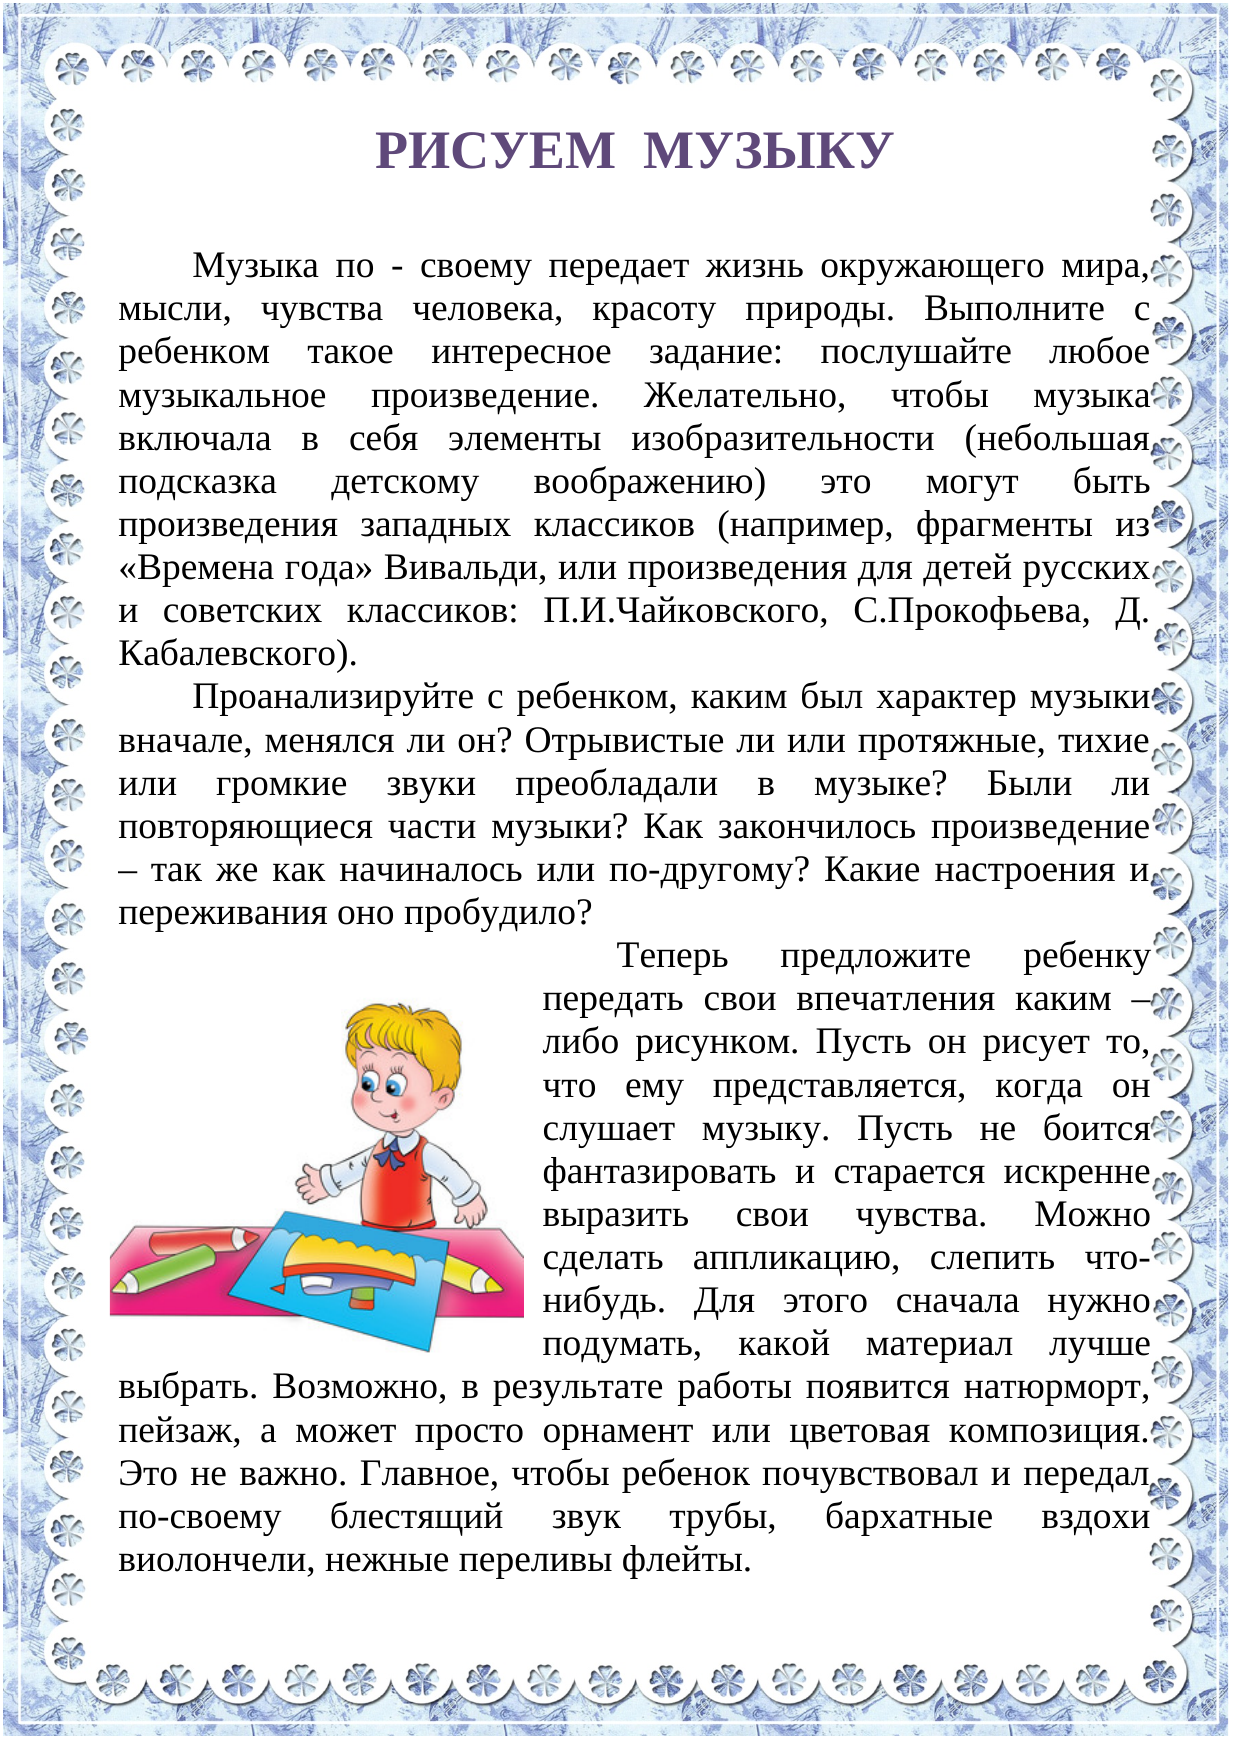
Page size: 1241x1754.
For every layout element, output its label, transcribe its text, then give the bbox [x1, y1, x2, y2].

text Музыка по - своему передает жизнь окружающего мира, мысли, чувства человека, красоту природы. Выполните с ребенком такое интересное задание: послушайте любое музыкальное произведение. Желательно, чтобы музыка включала в себя элементы изобразительности (небольшая подсказка детскому воображению) это могут быть произведения западных классиков (например, фрагменты из «Времена года» Вивальди, или произведения для детей русских и советских классиков: П.И.Чайковского, С.Прокофьева, Д. Кабалевского). [118, 243, 1152, 674]
text Проанализируйте с ребенком, каким был характер музыки вначале, менялся ли он? Отрывистые ли или протяжные, тихие или громкие звуки преобладали в музыке? Были ли повторяющиеся части музыки? Как закончилось произведение – так же как начиналось или по-другому? Какие настроения и переживания оно пробудило? [118, 674, 1152, 933]
text Теперь предложите ребенку передать свои впечатления каким – либо рисунком. Пусть он рисует то, что ему представляется, когда он слушает музыку. Пусть не боится фантазировать и старается искренне выразить свои чувства. Можно сделать аппликацию, слепить что-нибудь. Для этого сначала нужно подумать, какой материал лучше выбрать. Возможно, в результате работы появится натюрморт, пейзаж, а может просто орнамент или цветовая композиция. Это не важно. Главное, чтобы ребенок почувствовал и передал по-своему блестящий звук трубы, бархатные вздохи виолончели, нежные переливы флейты. [118, 933, 1152, 1579]
picture [3, 3, 1229, 1736]
text РИСУЕМ МУЗЫКУ [118, 118, 1152, 180]
